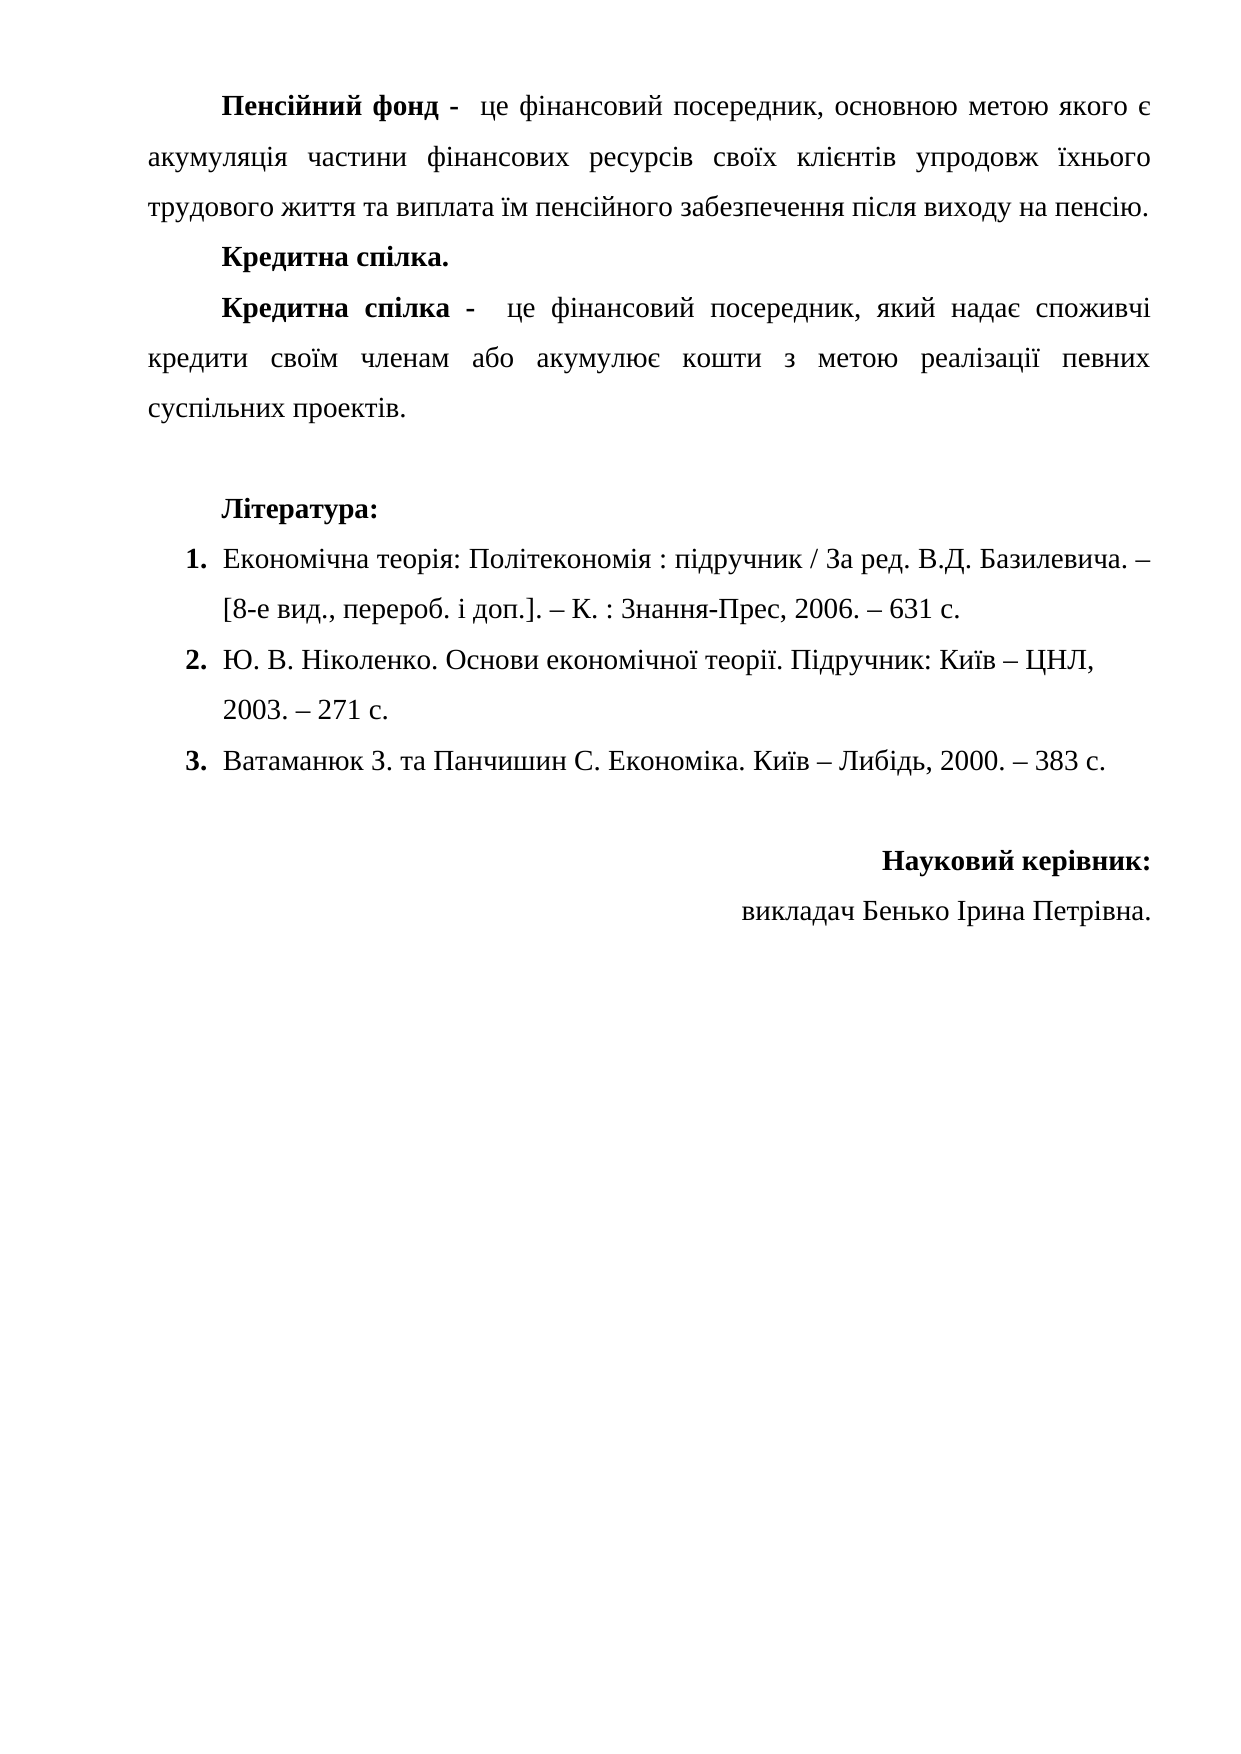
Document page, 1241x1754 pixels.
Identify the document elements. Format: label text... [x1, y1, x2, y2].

text Література: [148, 491, 1152, 524]
list Ватаманюк З. та Панчишин С. Економіка. Київ – Либідь, 2000. – 383 с. [185, 743, 1152, 776]
list Економічна теорія: Політекономія : підручник / За ред. В.Д. Базилевича. – [8-е вид., перероб. і доп.]. – К. : 3нання-Прес, 2006. – 631 с. [185, 541, 1152, 625]
text Науковий керівник: [185, 843, 1152, 877]
text Пенсійний фонд - це фінансовий посередник, основною метою якого є акумуляція частини фінансових ресурсів своїх клієнтів упродовж їхнього трудового життя та виплата їм пенсійного забезпечення після виходу на пенсію. [148, 88, 1152, 223]
list Ю. В. Ніколенко. Основи економічної теорії. Підручник: Київ – ЦНЛ, 2003. – 271 с. [185, 642, 1152, 726]
text Кредитна спілка. Кредитна спілка - це фінансовий посередник, який надає споживчі кредити своїм членам або акумулює кошти з метою реалізації певних суспільних проектів. [148, 239, 1152, 424]
text викладач Бенько Ірина Петрівна. [148, 893, 1152, 927]
